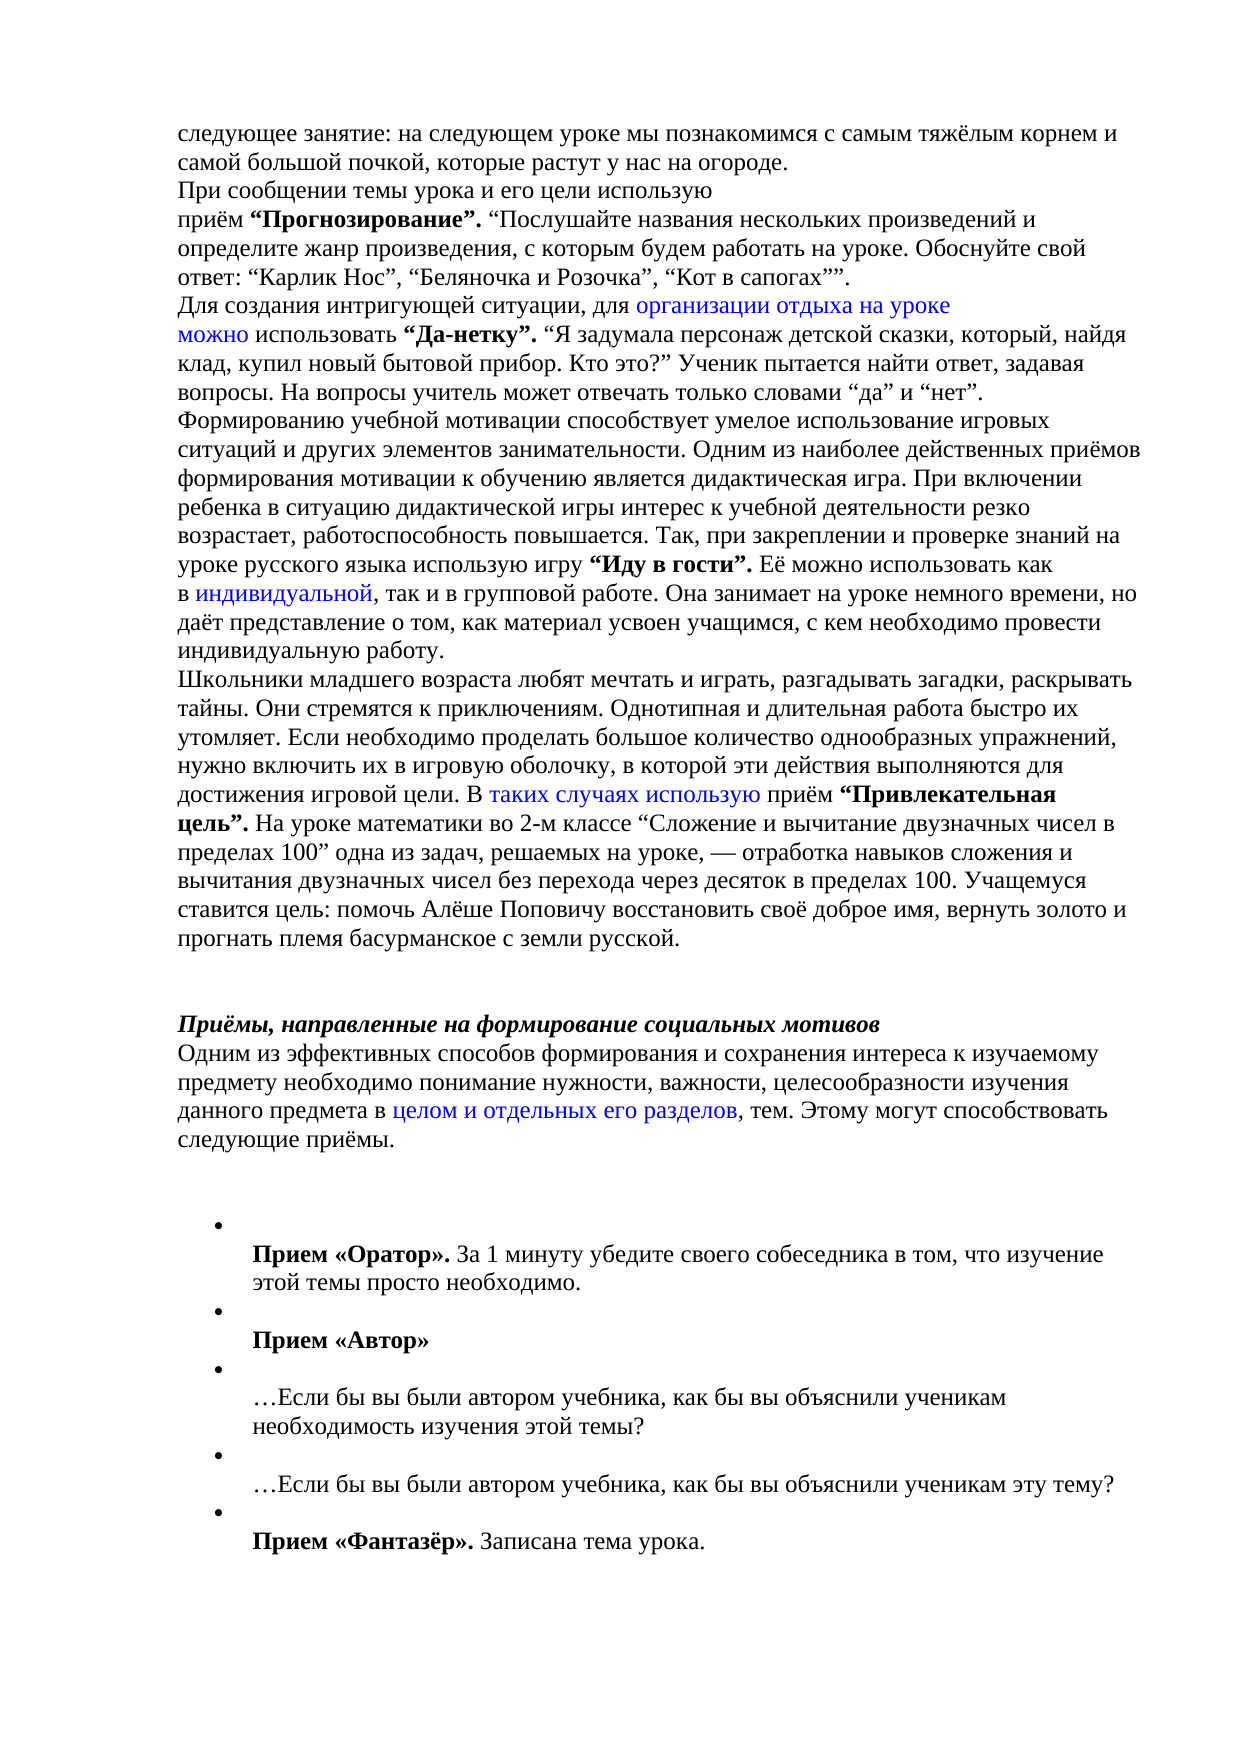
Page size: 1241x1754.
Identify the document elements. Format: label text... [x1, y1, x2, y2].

text Приёмы, направленные на формирование социальных мотивов [177, 952, 1152, 1038]
text Формированию учебной мотивации способствует умелое использование игровых ситуаций и других элементов занимательности. Одним из наиболее действенных приёмов формирования мотивации к обучению является дидактическая игра. При включении ребенка в ситуацию дидактической игры интерес к учебной деятельности резко возрастает, работоспособность повышается. Так, при закреплении и проверке знаний на уроке русского языка использую игру “Иду в гости”. Её можно использовать как в индивидуальной, так и в групповой работе. Она занимает на уроке немного времени, но даёт представление о том, как материал усвоен учащимся, с кем необходимо провести индивидуальную работу. [177, 406, 1152, 664]
text Одним из эффективных способов формирования и сохранения интереса к изучаемому предмету необходимо понимание нужности, важности, целесообразности изучения данного предмета в целом и отдельных его разделов, тем. Этому могут способствовать следующие приёмы. [177, 1038, 1152, 1153]
list …Если бы вы были автором учебника, как бы вы объяснили ученикам эту тему? [215, 1440, 1152, 1497]
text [177, 118, 1152, 176]
list Прием «Автор» [215, 1296, 1152, 1354]
text Для создания интригующей ситуации, для организации отдыха на уроке можно использовать “Да-нетку”. “Я задумала персонаж детской сказки, который, найдя клад, купил новый бытовой прибор. Кто это?” Ученик пытается найти ответ, задавая вопросы. На вопросы учитель может отвечать только словами “да” и “нет”. [177, 291, 1152, 406]
list …Если бы вы были автором учебника, как бы вы объяснили ученикам необходимость изучения этой темы? [215, 1354, 1152, 1440]
list Прием «Фантазёр». Записана тема урока. [215, 1497, 1152, 1555]
text При сообщении темы урока и его цели использую приём “Прогнозирование”. “Послушайте названия нескольких произведений и определите жанр произведения, с которым будем работать на уроке. Обоснуйте свой ответ: “Карлик Нос”, “Беляночка и Розочка”, “Кот в сапогах””. [177, 176, 1152, 291]
list Прием «Оратор». За 1 минуту убедите своего собеседника в том, что изучение этой темы просто необходимо. [215, 1210, 1152, 1296]
text Школьники младшего возраста любят мечтать и играть, разгадывать загадки, раскрывать тайны. Они стремятся к приключениям. Однотипная и длительная работа быстро их утомляет. Если необходимо проделать большое количество однообразных упражнений, нужно включить их в игровую оболочку, в которой эти действия выполняются для достижения игровой цели. В таких случаях использую приём “Привлекательная цель”. На уроке математики во 2-м классе “Сложение и вычитание двузначных чисел в пределах 100” одна из задач, решаемых на уроке, — отработка навыков сложения и вычитания двузначных чисел без перехода через десяток в пределах 100. Учащемуся ставится цель: помочь Алёше Поповичу восстановить своё доброе имя, вернуть золото и прогнать племя басурманское с земли русской. [177, 664, 1152, 952]
